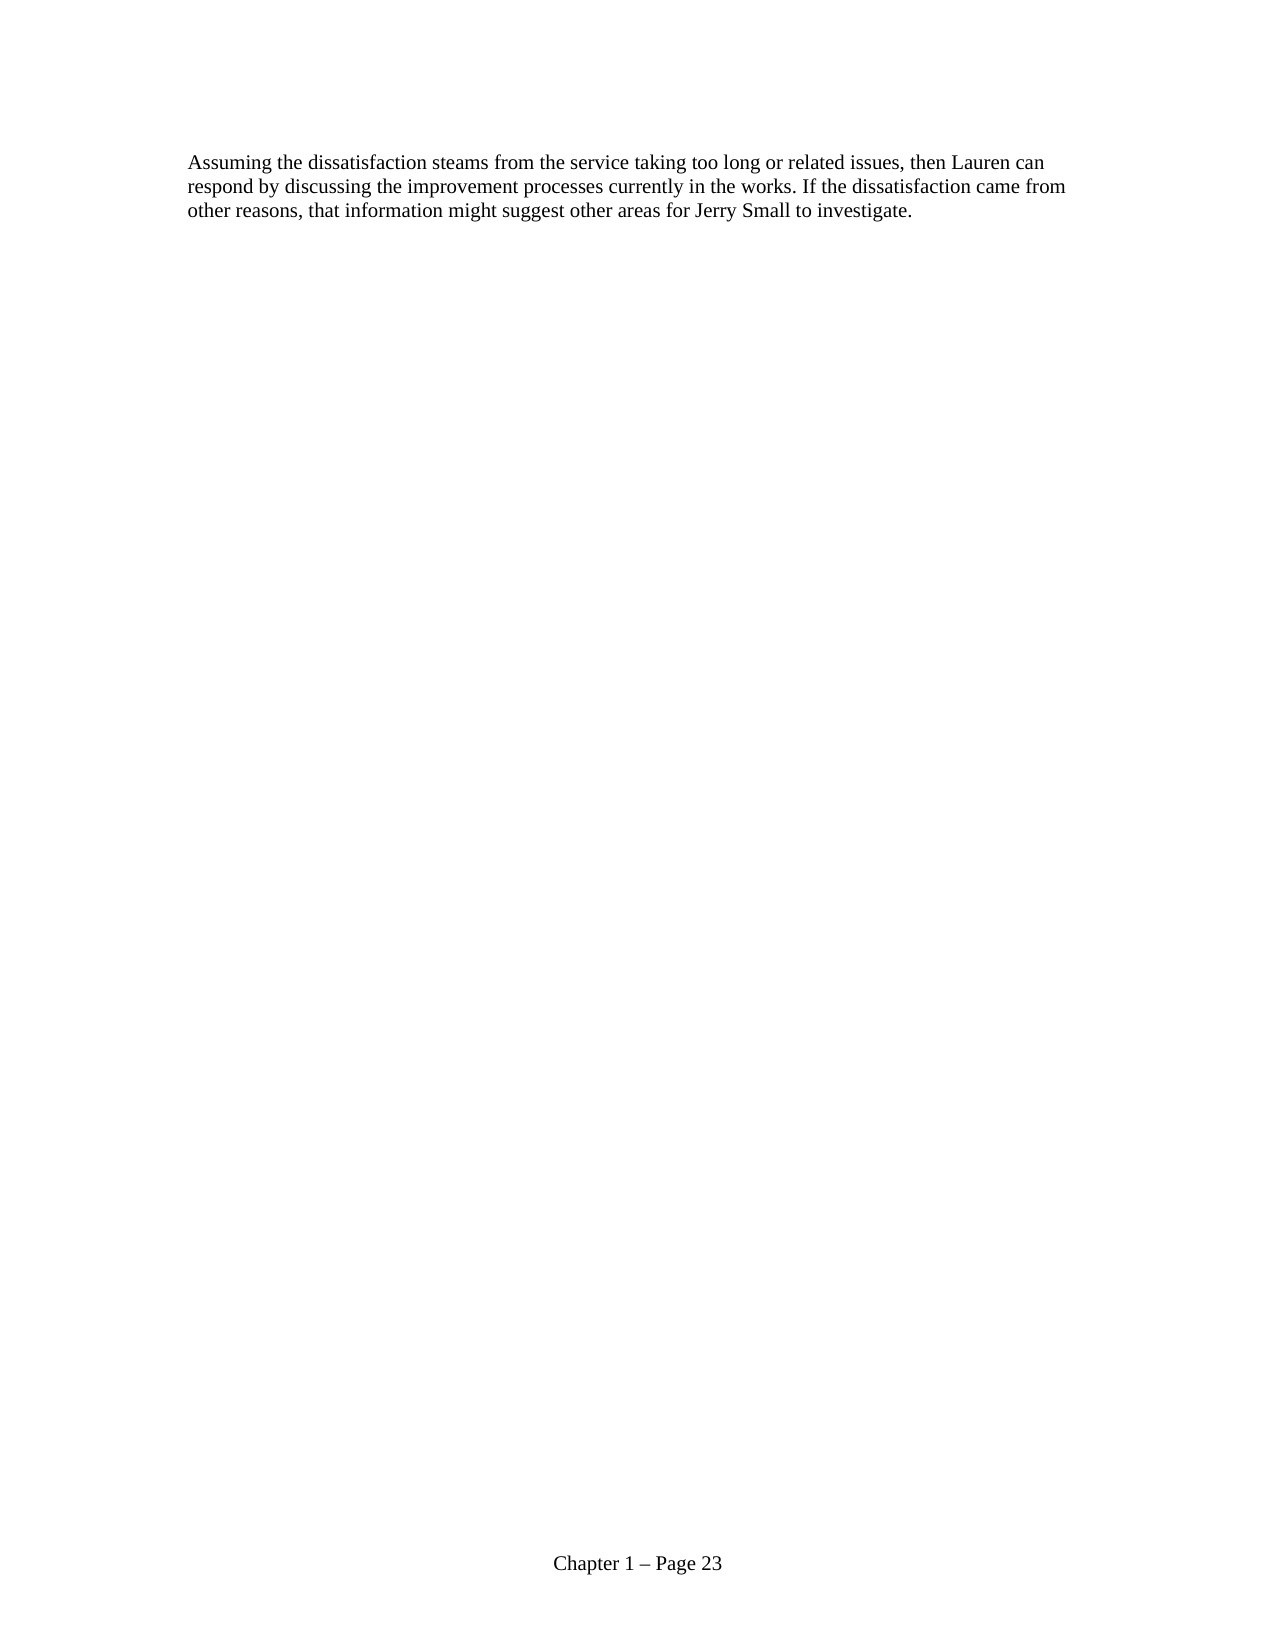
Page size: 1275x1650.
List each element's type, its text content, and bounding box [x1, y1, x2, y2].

text Assuming the dissatisfaction steams from the service taking too long or related issues, then Lauren can respond by discussing the improvement processes currently in the works. If the dissatisfaction came from other reasons, that information might suggest other areas for Jerry Small to investigate. [187, 150, 1087, 222]
